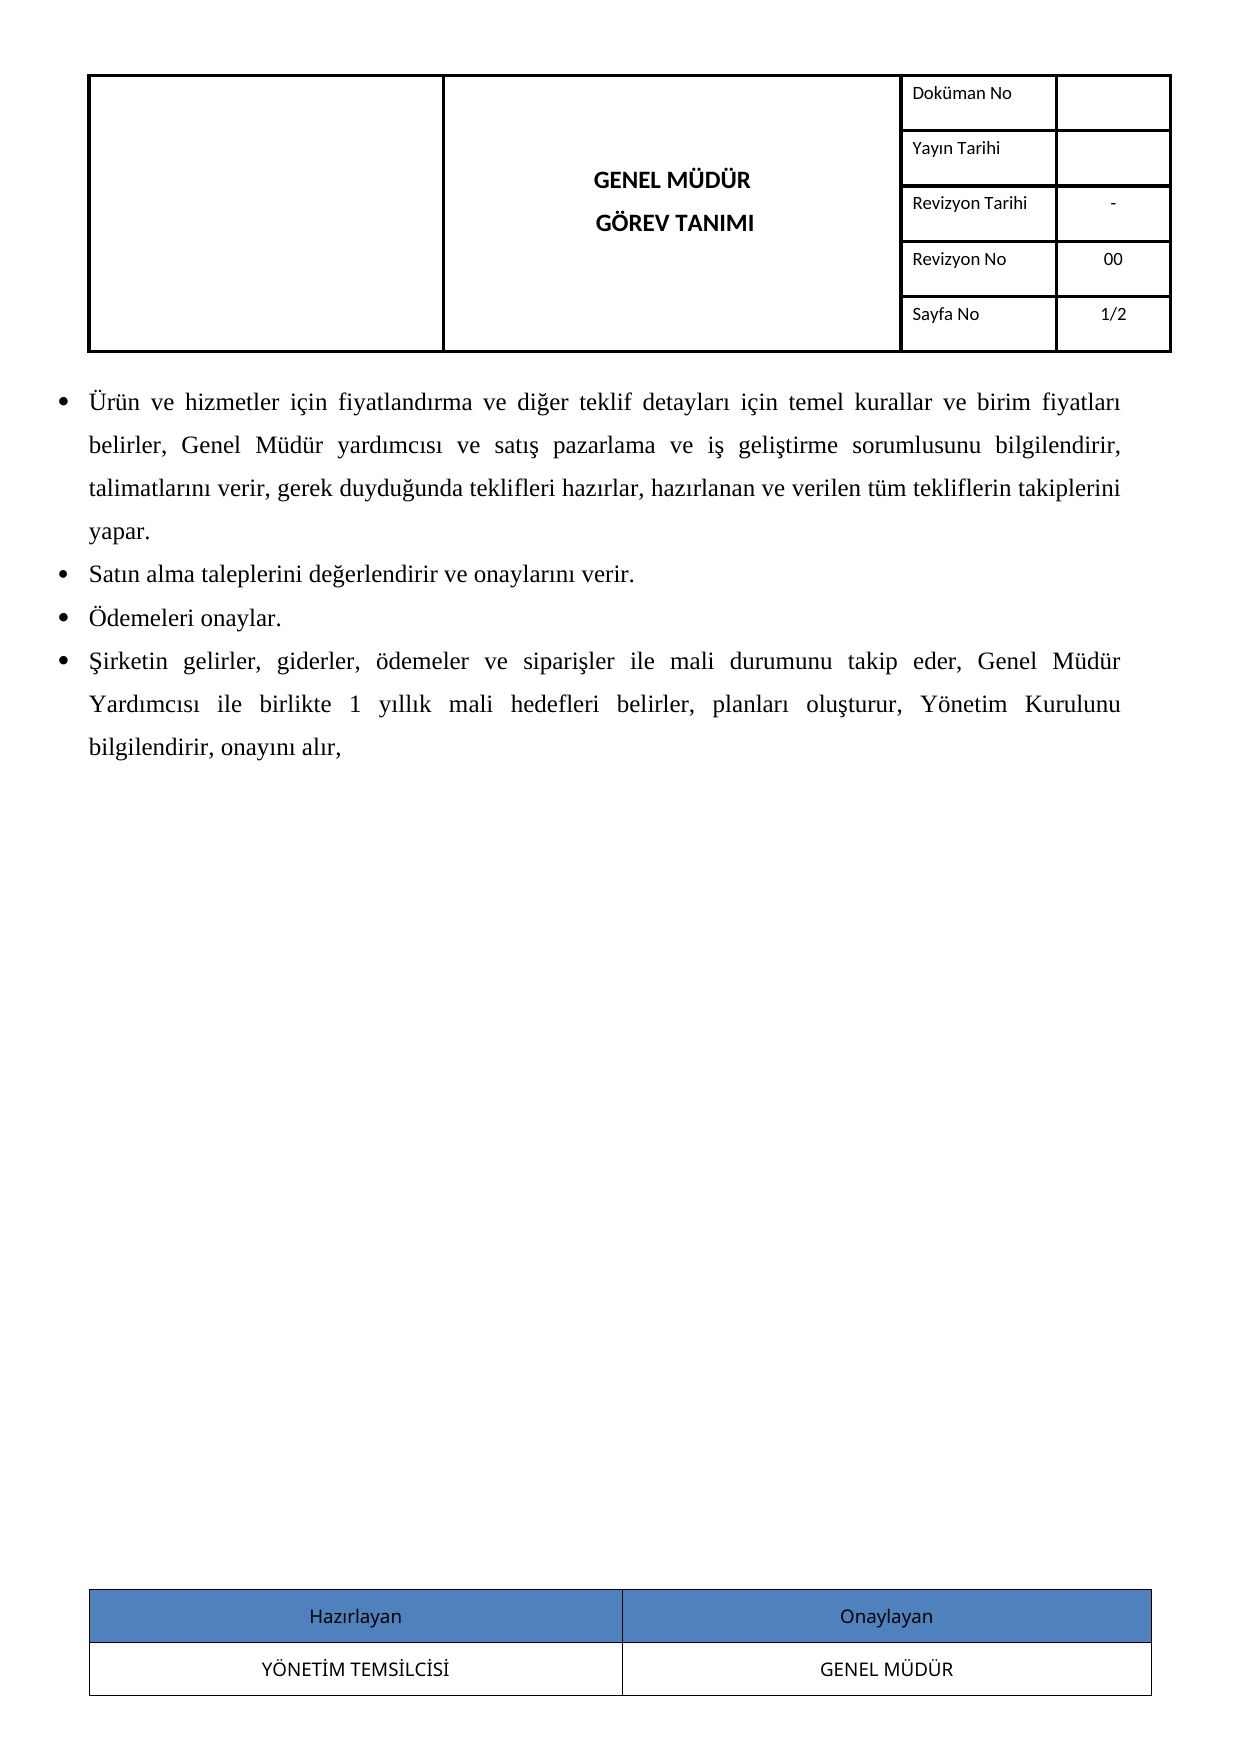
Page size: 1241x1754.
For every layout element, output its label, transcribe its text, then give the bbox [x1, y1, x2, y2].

list Satın alma taleplerini değerlendirir ve onaylarını verir. [59, 559, 1122, 588]
list Şirketin gelirler, giderler, ödemeler ve siparişler ile mali durumunu takip eder, Genel Müdür Yardımcısı ile birlikte 1 yıllık mali hedefleri belirler, planları oluşturur, Yönetim Kurulunu bilgilendirir, onayını alır, [59, 646, 1122, 761]
list Ürün ve hizmetler için fiyatlandırma ve diğer teklif detayları için temel kurallar ve birim fiyatları belirler, Genel Müdür yardımcısı ve satış pazarlama ve iş geliştirme sorumlusunu bilgilendirir, talimatlarını verir, gerek duyduğunda teklifleri hazırlar, hazırlanan ve verilen tüm tekliflerin takiplerini yapar. [59, 387, 1122, 545]
list Ödemeleri onaylar. [59, 603, 1122, 631]
